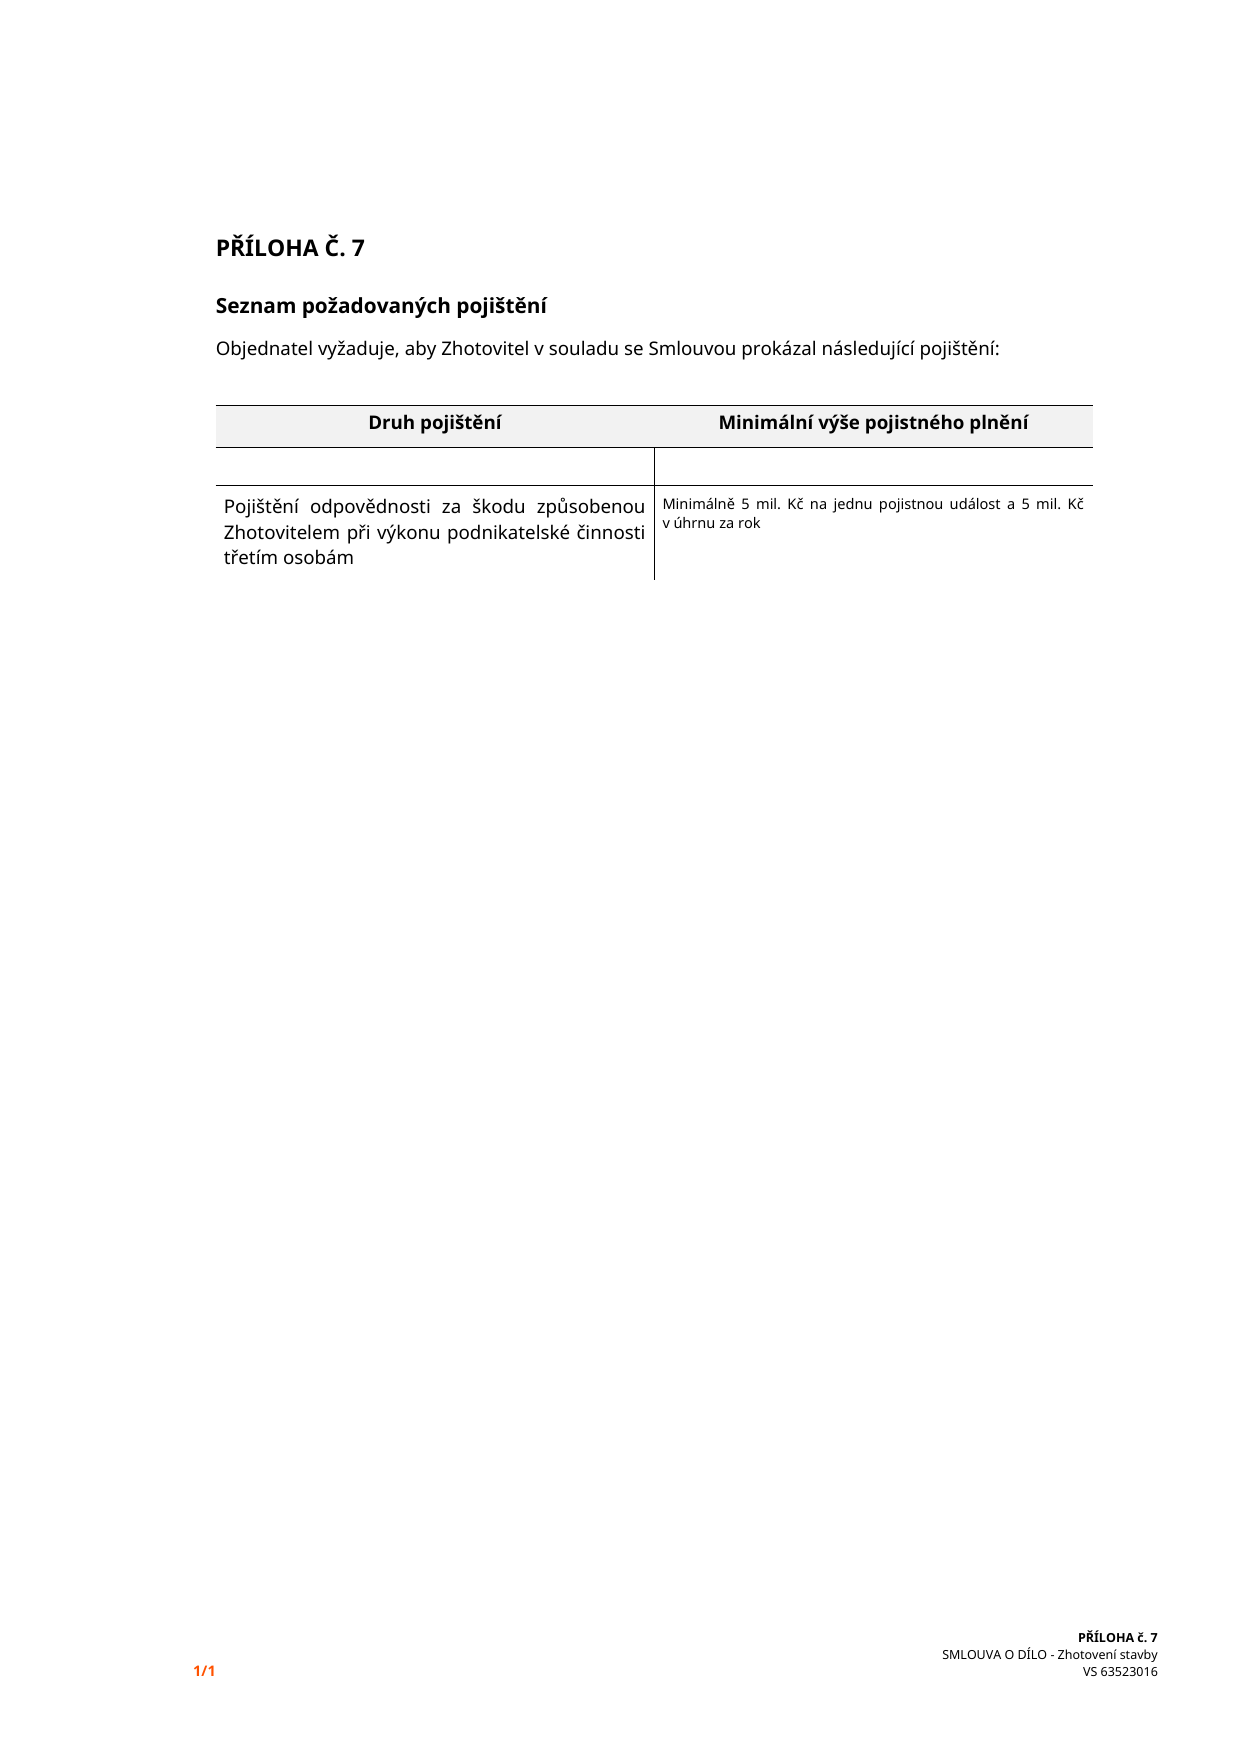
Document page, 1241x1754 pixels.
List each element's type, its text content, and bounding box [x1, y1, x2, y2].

table_cell [655, 448, 1093, 485]
table_header Druh pojištění [216, 406, 654, 447]
text Seznam požadovaných pojištění [216, 291, 1093, 320]
table_cell Pojištění odpovědnosti za škodu způsobenou Zhotovitelem při výkonu podnikatelské činnosti třetím osobám [216, 486, 654, 580]
table_header Minimální výše pojistného plnění [654, 406, 1093, 447]
text Objednatel vyžaduje, aby Zhotovitel v souladu se Smlouvou prokázal následující pojištění: [216, 335, 1093, 361]
table_cell Minimálně 5 mil. Kč na jednu pojistnou událost a 5 mil. Kč v úhrnu za rok [655, 486, 1093, 580]
table_cell [216, 448, 654, 485]
text Příloha č. 7 [216, 232, 1093, 263]
